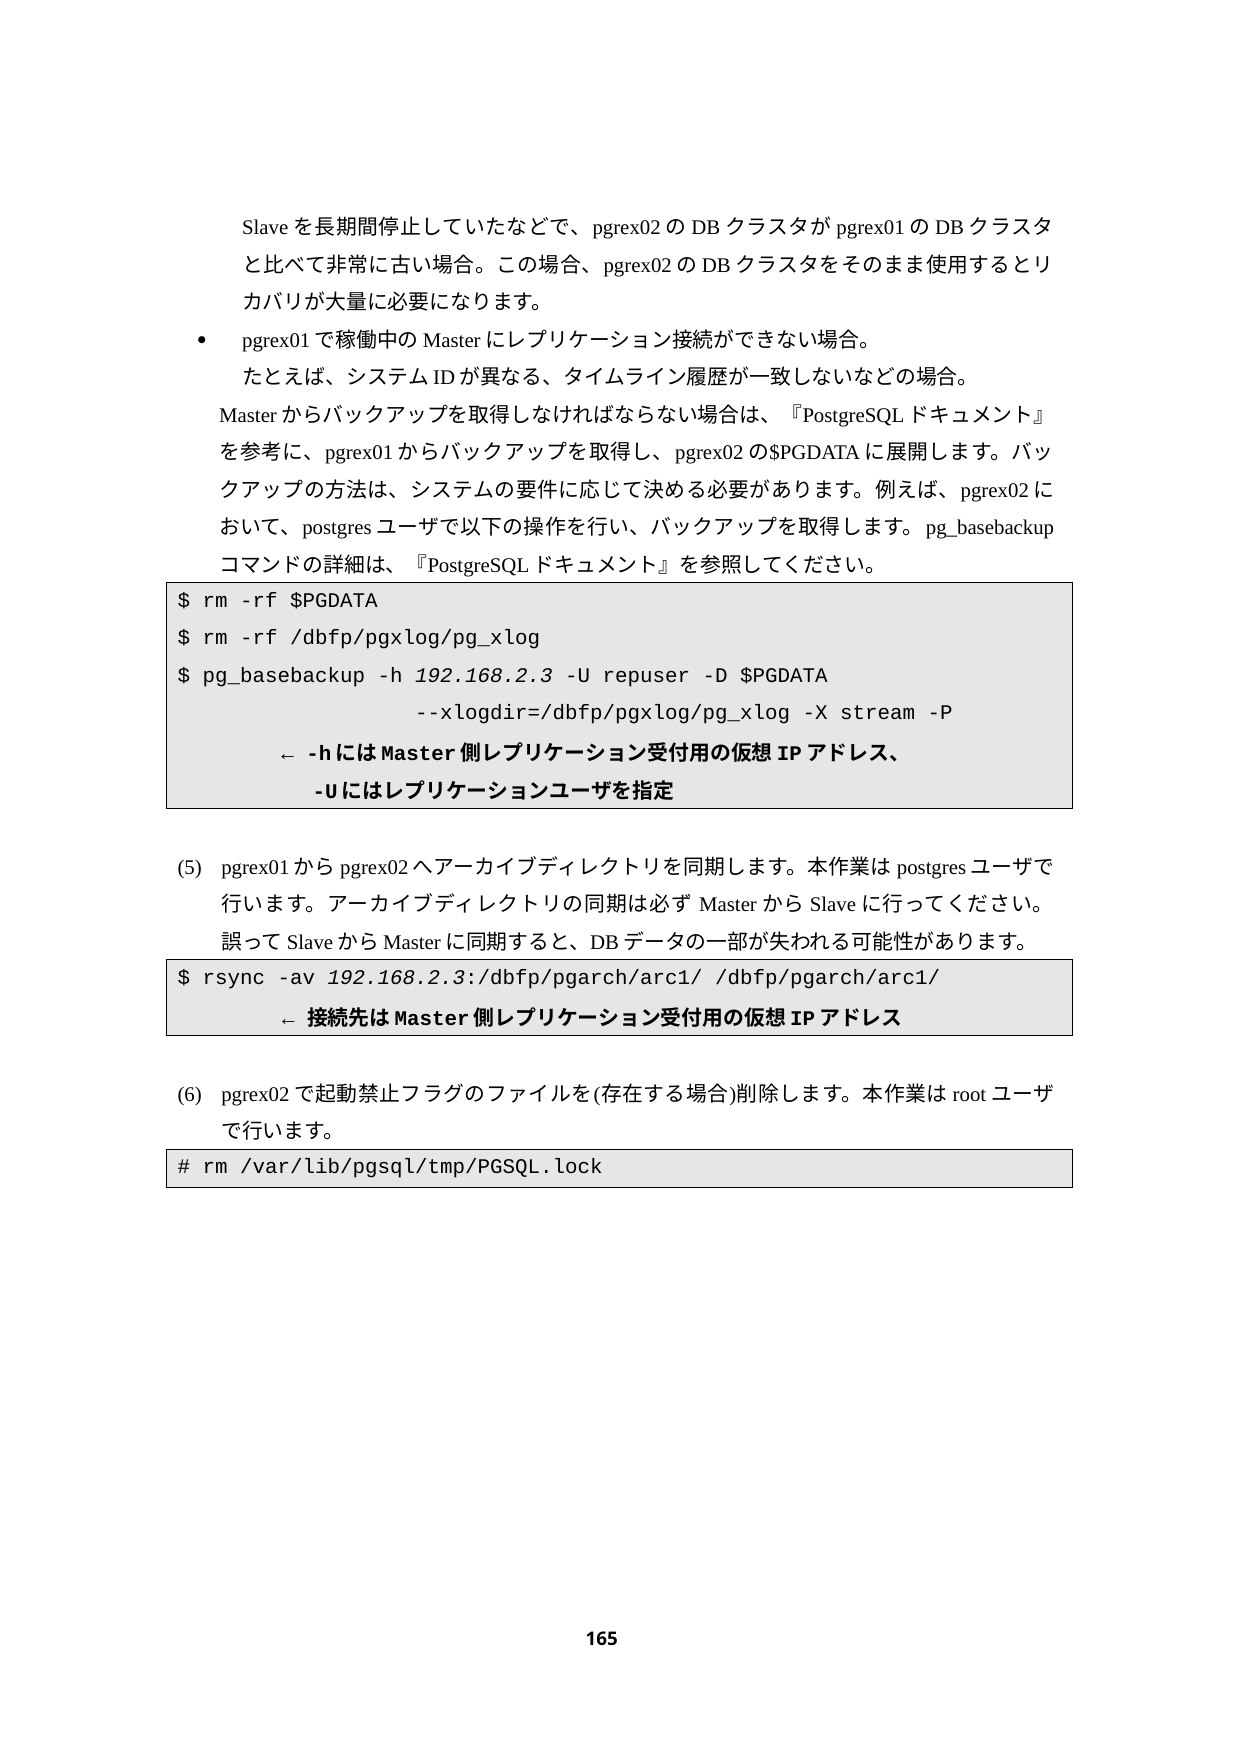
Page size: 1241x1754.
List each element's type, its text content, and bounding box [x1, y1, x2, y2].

list pgrex02で起動禁止フラグのファイルを(存在する場合)削除します。本作業はrootユーザで行います。 [177, 1073, 1054, 1148]
table_header # rm /var/lib/pgsql/tmp/PGSQL.lock [167, 1150, 1072, 1187]
text たとえば、システムIDが異なる、タイムライン履歴が一致しないなどの場合。 [242, 357, 1054, 394]
table_header $ rm -rf $PGDATA $ rm -rf /dbfp/pgxlog/pg_xlog $ pg_basebackup -h 192.168.2.3 -U repuser -D $PGDATA --xlogdir=/dbfp/pgxlog/pg_xlog -X stream -P ← -hにはMaster側レプリケーション受付用の仮想IPアドレス、 -Uにはレプリケーションユーザを指定 [167, 583, 1072, 808]
list pgrex01からpgrex02へアーカイブディレクトリを同期します。本作業はpostgresユーザで行います。アーカイブディレクトリの同期は必ずMasterからSlaveに行ってください。誤ってSlaveからMasterに同期すると、DBデータの一部が失われる可能性があります。 [177, 846, 1054, 959]
list pgrex01で稼働中のMasterにレプリケーション接続ができない場合。 [198, 319, 1054, 357]
text Slaveを長期間停止していたなどで、pgrex02のDBクラスタがpgrex01のDBクラスタと比べて非常に古い場合。この場合、pgrex02のDBクラスタをそのまま使用するとリカバリが大量に必要になります。 [242, 207, 1054, 319]
table_header $ rsync -av 192.168.2.3:/dbfp/pgarch/arc1/ /dbfp/pgarch/arc1/ ← 接続先はMaster側レプリケーション受付用の仮想IPアドレス [167, 960, 1072, 1035]
text Masterからバックアップを取得しなければならない場合は、『PostgreSQLドキュメント』を参考に、pgrex01からバックアップを取得し、pgrex02の$PGDATAに展開します。バックアップの方法は、システムの要件に応じて決める必要があります。例えば、pgrex02において、postgresユーザで以下の操作を行い、バックアップを取得します。pg_basebackupコマンドの詳細は、『PostgreSQLドキュメント』を参照してください。 [219, 394, 1054, 582]
